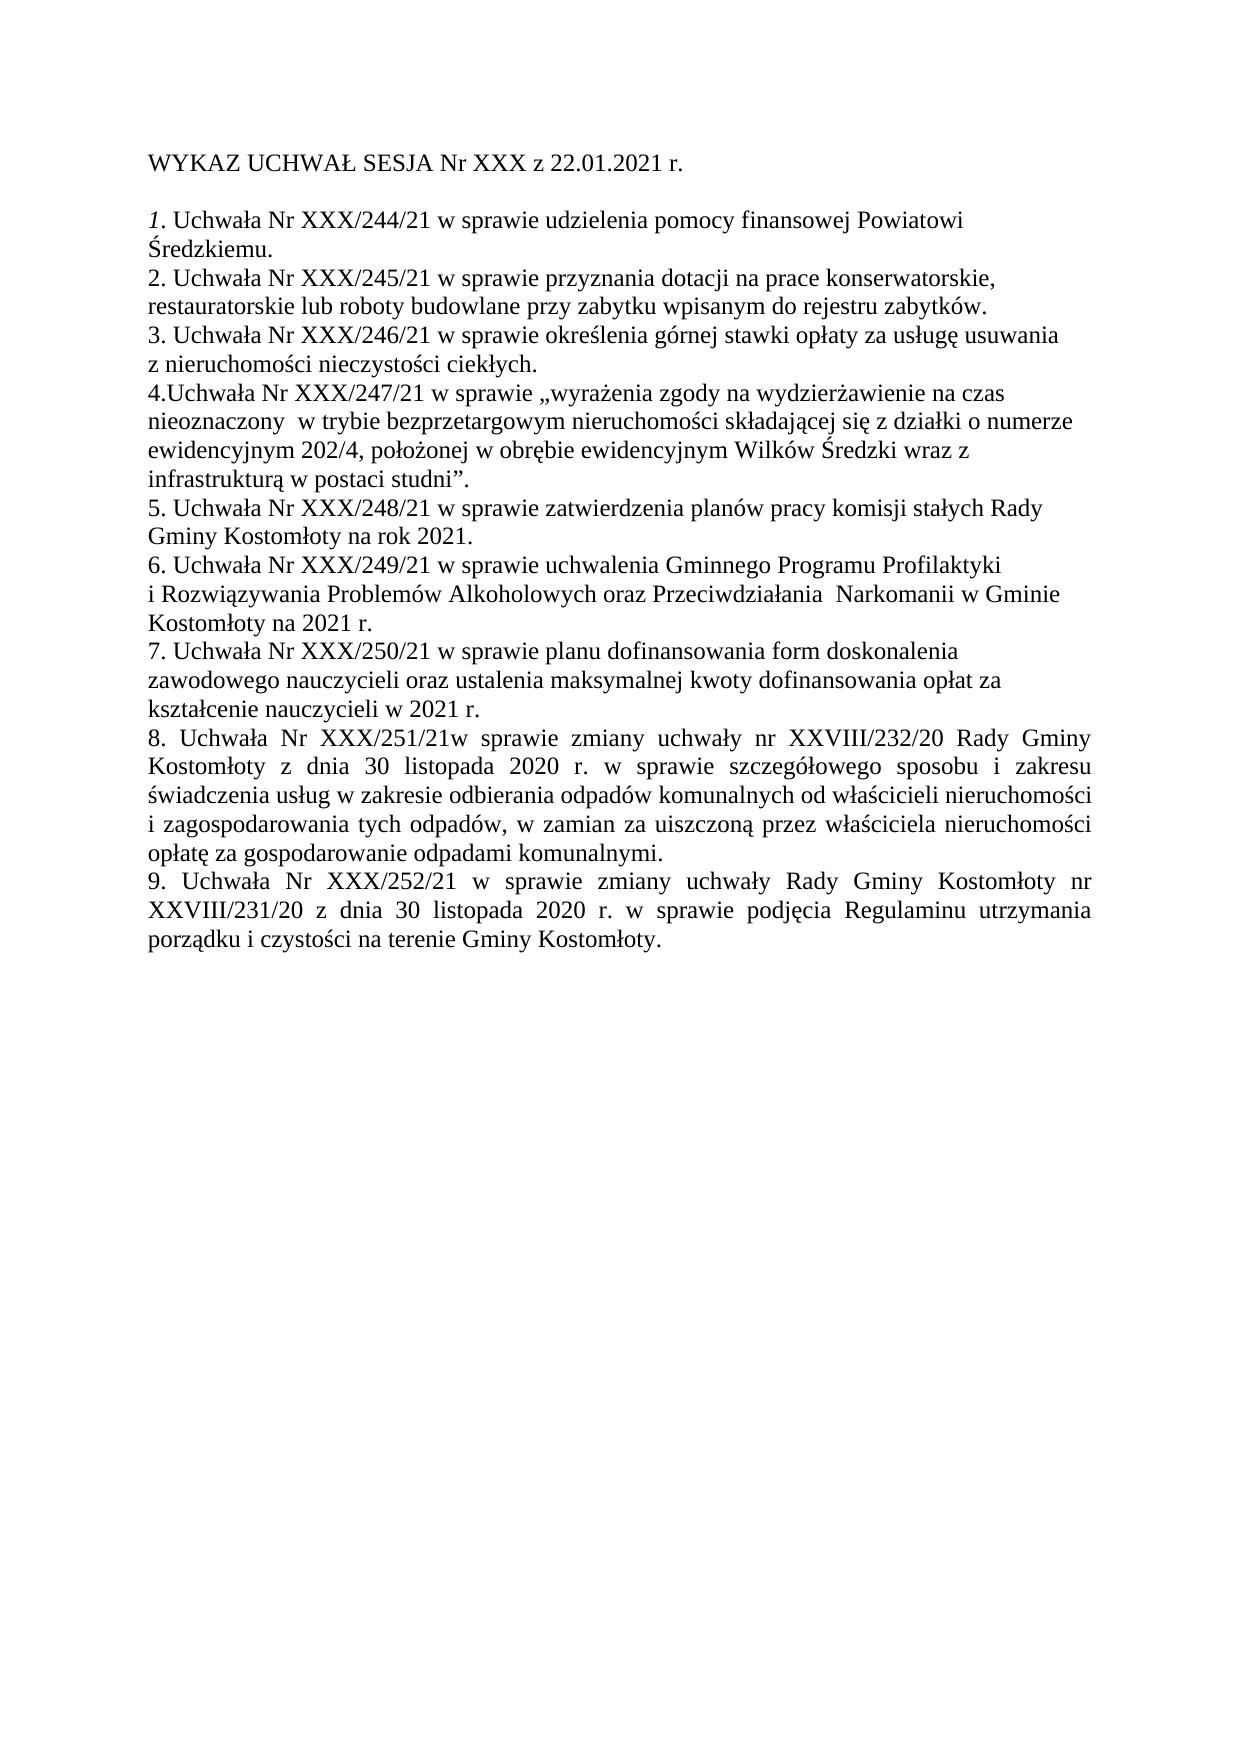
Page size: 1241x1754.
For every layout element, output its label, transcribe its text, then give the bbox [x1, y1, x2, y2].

text 8. Uchwała Nr XXX/251/21w sprawie zmiany uchwały nr XXVIII/232/20 Rady Gminy Kostomłoty z dnia 30 listopada 2020 r. w sprawie szczegółowego sposobu i zakresu świadczenia usług w zakresie odbierania odpadów komunalnych od właścicieli nieruchomości i zagospodarowania tych odpadów, w zamian za uiszczoną przez właściciela nieruchomości opłatę za gospodarowanie odpadami komunalnymi. [148, 723, 1093, 866]
text 7. Uchwała Nr XXX/250/21 w sprawie planu dofinansowania form doskonalenia zawodowego nauczycieli oraz ustalenia maksymalnej kwoty dofinansowania opłat za kształcenie nauczycieli w 2021 r. [148, 636, 1093, 723]
text 5. Uchwała Nr XXX/248/21 w sprawie zatwierdzenia planów pracy komisji stałych Rady Gminy Kostomłoty na rok 2021. [148, 493, 1093, 550]
text 2. Uchwała Nr XXX/245/21 w sprawie przyznania dotacji na prace konserwatorskie, restauratorskie lub roboty budowlane przy zabytku wpisanym do rejestru zabytków. [148, 263, 1093, 320]
text 1. Uchwała Nr XXX/244/21 w sprawie udzielenia pomocy finansowej Powiatowi Średzkiemu. [148, 205, 1093, 263]
text 3. Uchwała Nr XXX/246/21 w sprawie określenia górnej stawki opłaty za usługę usuwania z nieruchomości nieczystości ciekłych. [148, 320, 1093, 378]
text 9. Uchwała Nr XXX/252/21 w sprawie zmiany uchwały Rady Gminy Kostomłoty nr XXVIII/231/20 z dnia 30 listopada 2020 r. w sprawie podjęcia Regulaminu utrzymania porządku i czystości na terenie Gminy Kostomłoty. [148, 866, 1093, 953]
text 4.Uchwała Nr XXX/247/21 w sprawie „wyrażenia zgody na wydzierżawienie na czas nieoznaczony w trybie bezprzetargowym nieruchomości składającej się z działki o numerze ewidencyjnym 202/4, położonej w obrębie ewidencyjnym Wilków Średzki wraz z infrastrukturą w postaci studni”. [148, 378, 1093, 493]
text 6. Uchwała Nr XXX/249/21 w sprawie uchwalenia Gminnego Programu Profilaktyki i Rozwiązywania Problemów Alkoholowych oraz Przeciwdziałania Narkomanii w Gminie Kostomłoty na 2021 r. [148, 550, 1093, 636]
text WYKAZ UCHWAŁ SESJA Nr XXX z 22.01.2021 r. [148, 148, 1093, 176]
